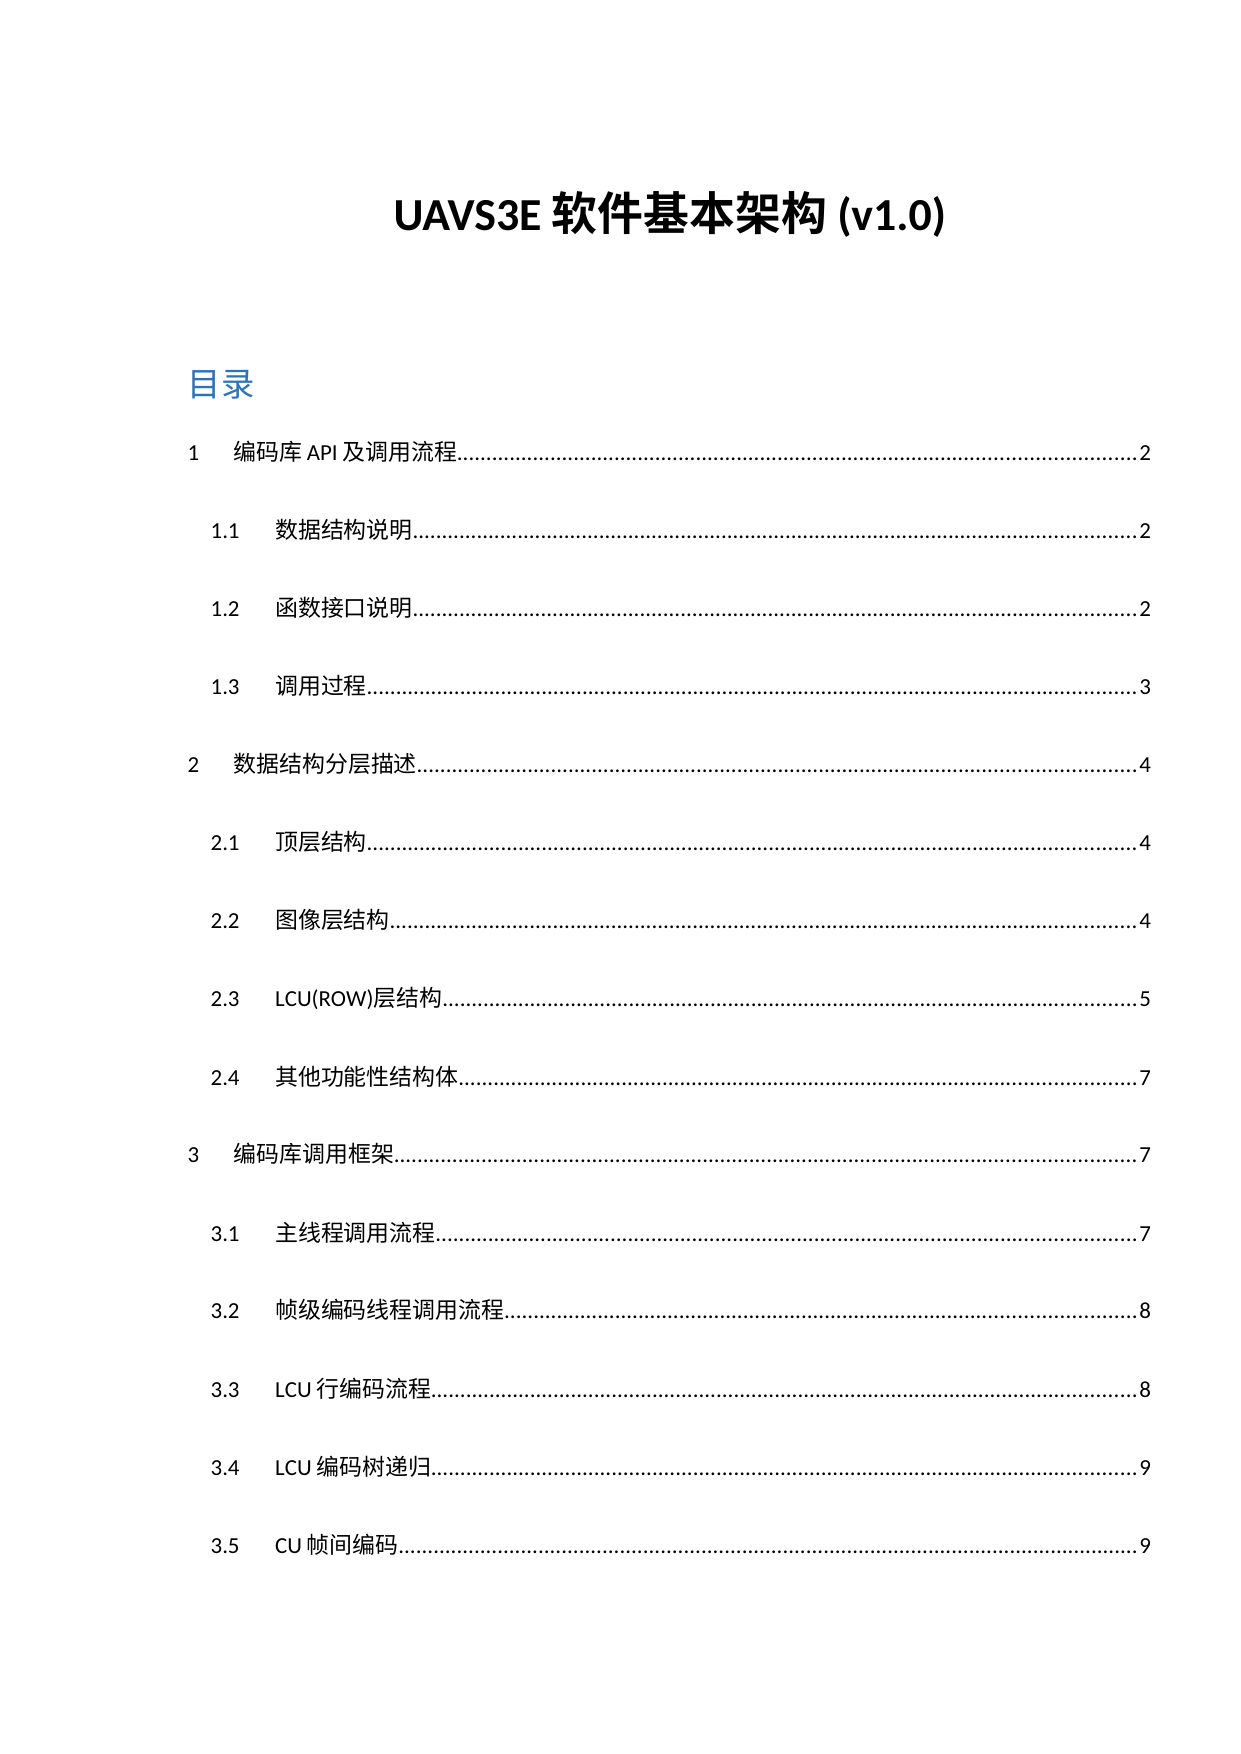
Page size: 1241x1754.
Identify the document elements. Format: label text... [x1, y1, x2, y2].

text UAVS3E 软件基本架构 (v1.0) [187, 162, 1152, 259]
